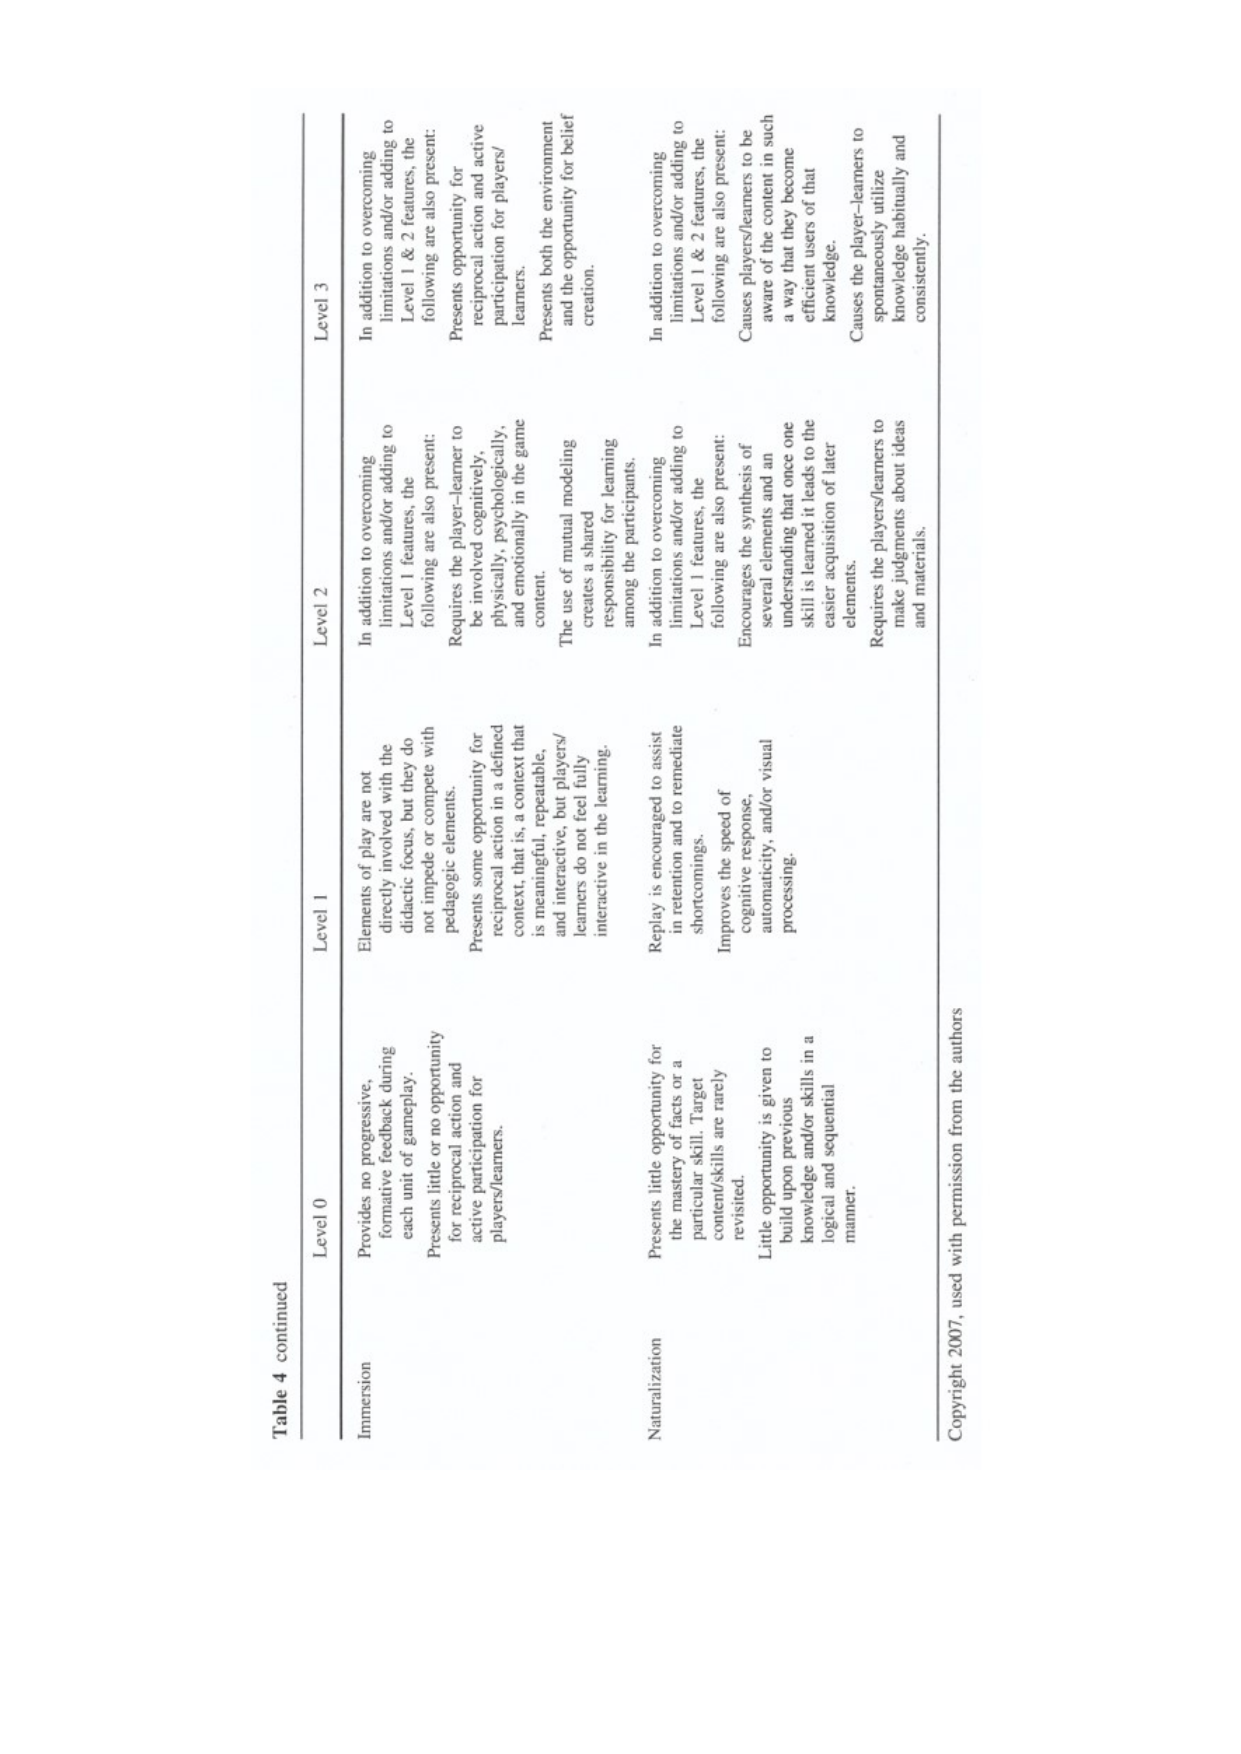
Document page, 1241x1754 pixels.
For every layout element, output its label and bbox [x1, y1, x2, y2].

picture [250, 88, 990, 1470]
